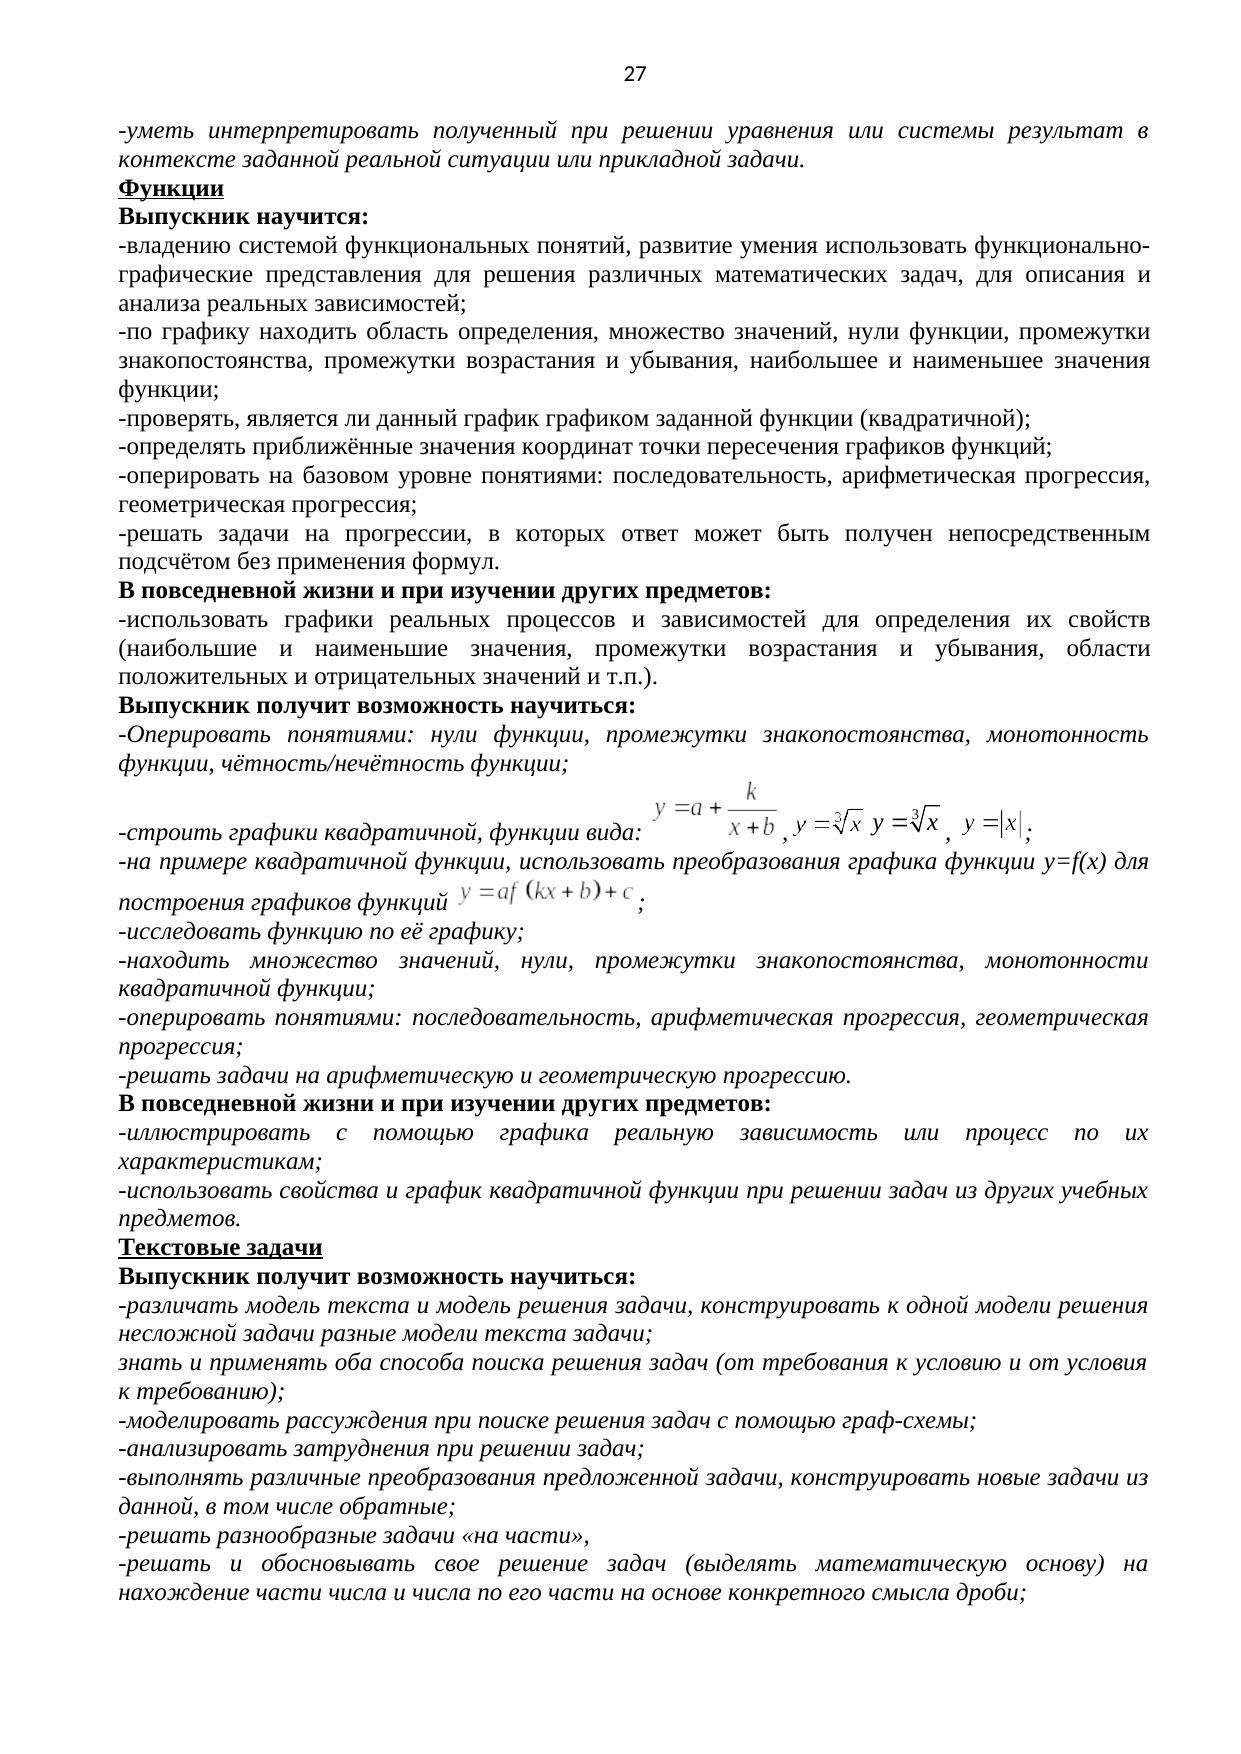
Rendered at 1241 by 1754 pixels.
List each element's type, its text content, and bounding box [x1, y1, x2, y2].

list -на примере квадратичной функции, использовать преобразования графика функции y=f(x) для построения графиков функций ; [118, 846, 1152, 916]
list -Оперировать понятиями: нули функции, промежутки знакопостоянства, монотонность функции, чётность/нечётность функции; [118, 719, 1152, 776]
list -использовать графики реальных процессов и зависимостей для определения их свойств (наибольшие и наименьшие значения, промежутки возрастания и убывания, области положительных и отрицательных значений и т.п.). [118, 604, 1152, 690]
list -находить множество значений, нули, промежутки знакопостоянства, монотонности квадратичной функции; [118, 945, 1152, 1002]
text Текстовые задачи [118, 1232, 1152, 1261]
list -решать задачи на арифметическую и геометрическую прогрессию. [118, 1060, 1152, 1088]
list -уметь интерпретировать полученный при решении уравнения или системы результат в контексте заданной реальной ситуации или прикладной задачи. [118, 115, 1152, 173]
text -решать и обосновывать свое решение задач (выделять математическую основу) на нахождение части числа и числа по его части на основе конкретного смысла дроби; [118, 1548, 1152, 1606]
list -определять приближённые значения координат точки пересечения графиков функций; [118, 431, 1152, 460]
text В повседневной жизни и при изучении других предметов: [118, 1088, 1152, 1117]
list -моделировать рассуждения при поиске решения задач с помощью граф-схемы; [118, 1405, 1152, 1433]
list -иллюстрировать с помощью графика реальную зависимость или процесс по их характеристикам; [118, 1117, 1152, 1175]
list знать и применять оба способа поиска решения задач (от требования к условию и от условия к требованию); [118, 1347, 1152, 1405]
list -анализировать затруднения при решении задач; [118, 1433, 1152, 1462]
subtitle Выпускник научится: [118, 201, 1152, 230]
text Функции [118, 173, 1152, 201]
list -различать модель текста и модель решения задачи, конструировать к одной модели решения несложной задачи разные модели текста задачи; [118, 1290, 1152, 1347]
list -выполнять различные преобразования предложенной задачи, конструировать новые задачи из данной, в том числе обратные; [118, 1462, 1152, 1520]
text В повседневной жизни и при изучении других предметов: [118, 575, 1152, 604]
list -оперировать на базовом уровне понятиями: последовательность, арифметическая прогрессия, геометрическая прогрессия; [118, 460, 1152, 518]
list Выпускник получит возможность научиться: [118, 690, 1152, 719]
list -владению системой функциональных понятий, развитие умения использовать функционально-графические представления для решения различных математических задач, для описания и анализа реальных зависимостей; [118, 230, 1152, 316]
list -по графику находить область определения, множество значений, нули функции, промежутки знакопостоянства, промежутки возрастания и убывания, наибольшее и наименьшее значения функции; [118, 316, 1152, 403]
list -решать задачи на прогрессии, в которых ответ может быть получен непосредственным подсчётом без применения формул. [118, 518, 1152, 575]
list Выпускник получит возможность научиться: [118, 1261, 1152, 1290]
list -решать разнообразные задачи «на части», [118, 1520, 1152, 1548]
list -использовать свойства и график квадратичной функции при решении задач из других учебных предметов. [118, 1175, 1152, 1232]
list -строить графики квадратичной, функции вида: ,, ; [118, 776, 1152, 846]
list -проверять, является ли данный график графиком заданной функции (квадратичной); [118, 403, 1152, 431]
list -исследовать функцию по её графику; [118, 916, 1152, 945]
list -оперировать понятиями: последовательность, арифметическая прогрессия, геометрическая прогрессия; [118, 1002, 1152, 1060]
